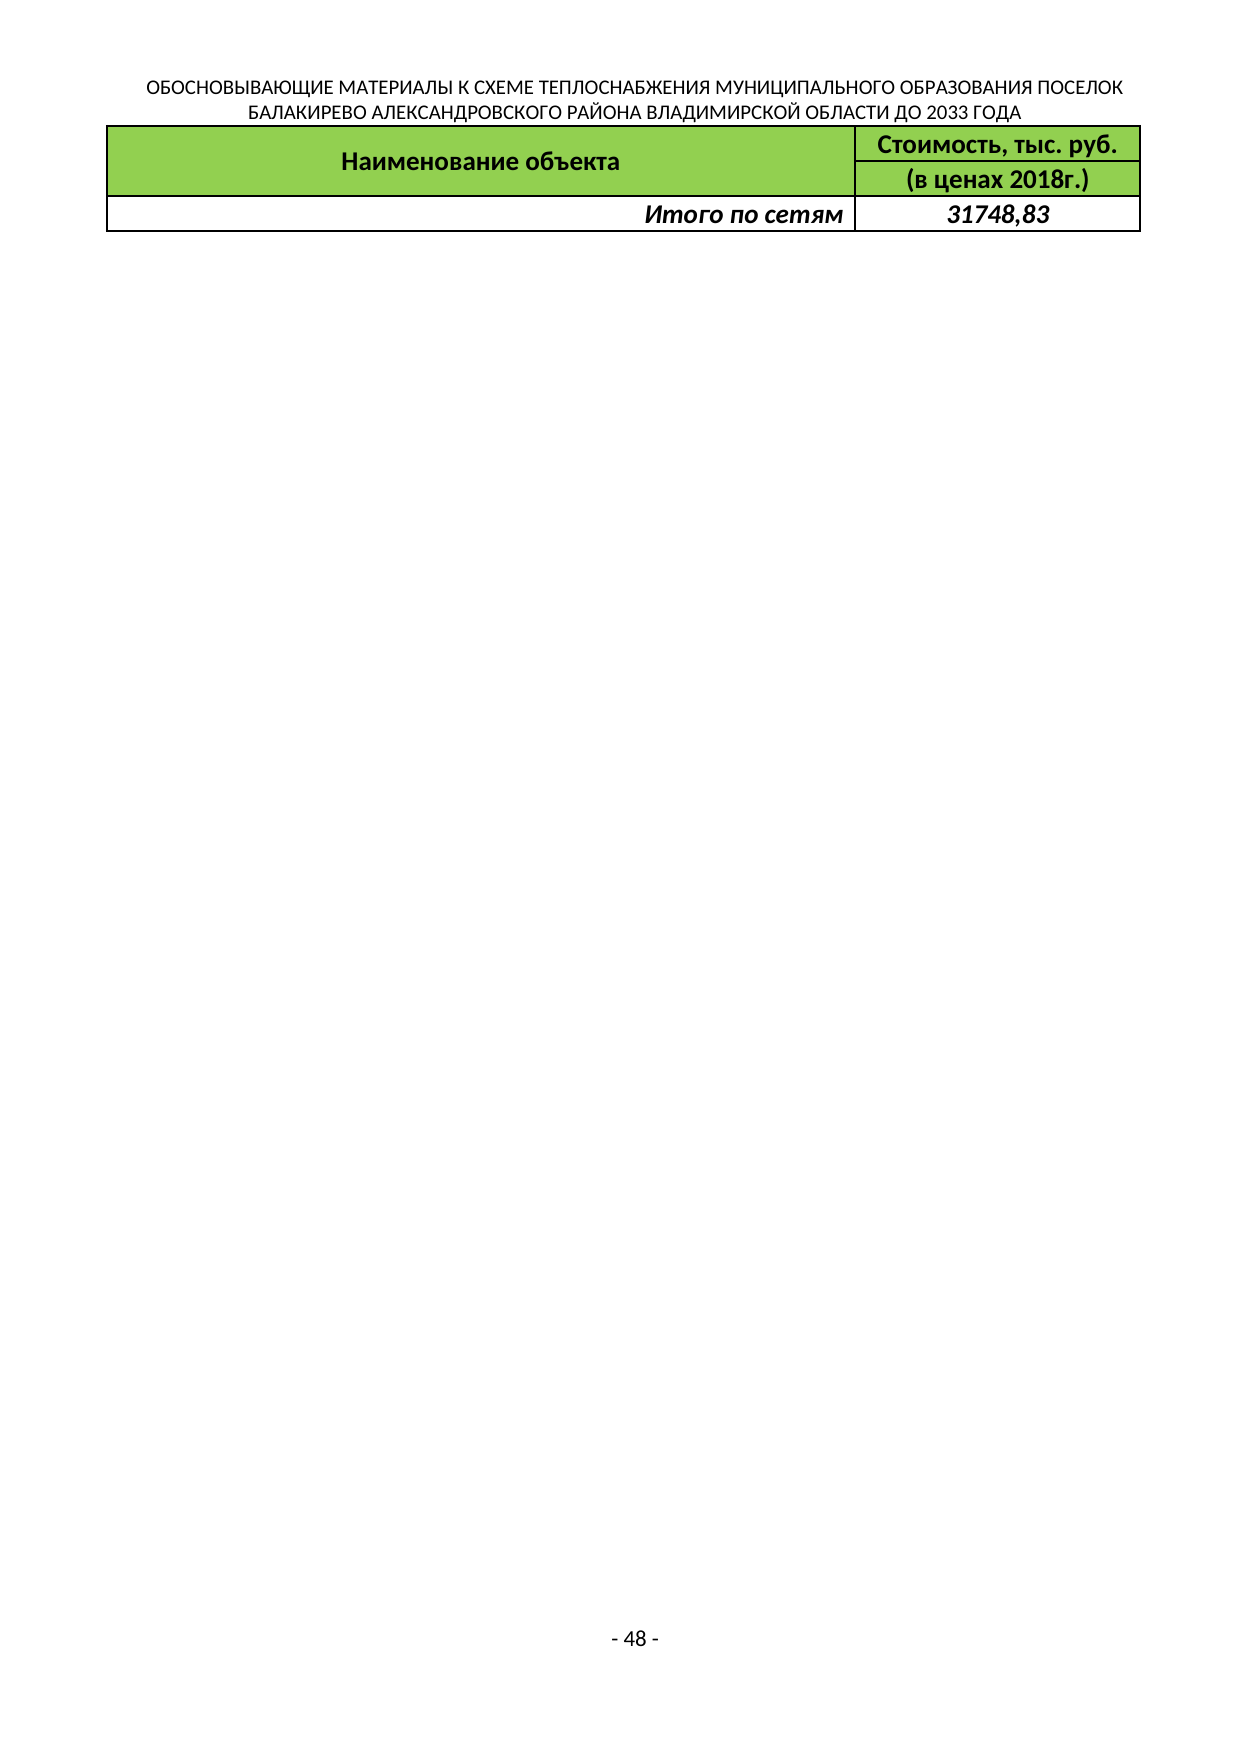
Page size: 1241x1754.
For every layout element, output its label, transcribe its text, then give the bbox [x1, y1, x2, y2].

table_cell 31748,83 [856, 197, 1139, 230]
table_cell (в ценах 2018г.) [856, 162, 1139, 195]
table_header Стоимость, тыс. руб. [856, 127, 1139, 160]
table_header Наименование объекта [108, 127, 854, 195]
table_cell Итого по сетям [108, 197, 854, 230]
